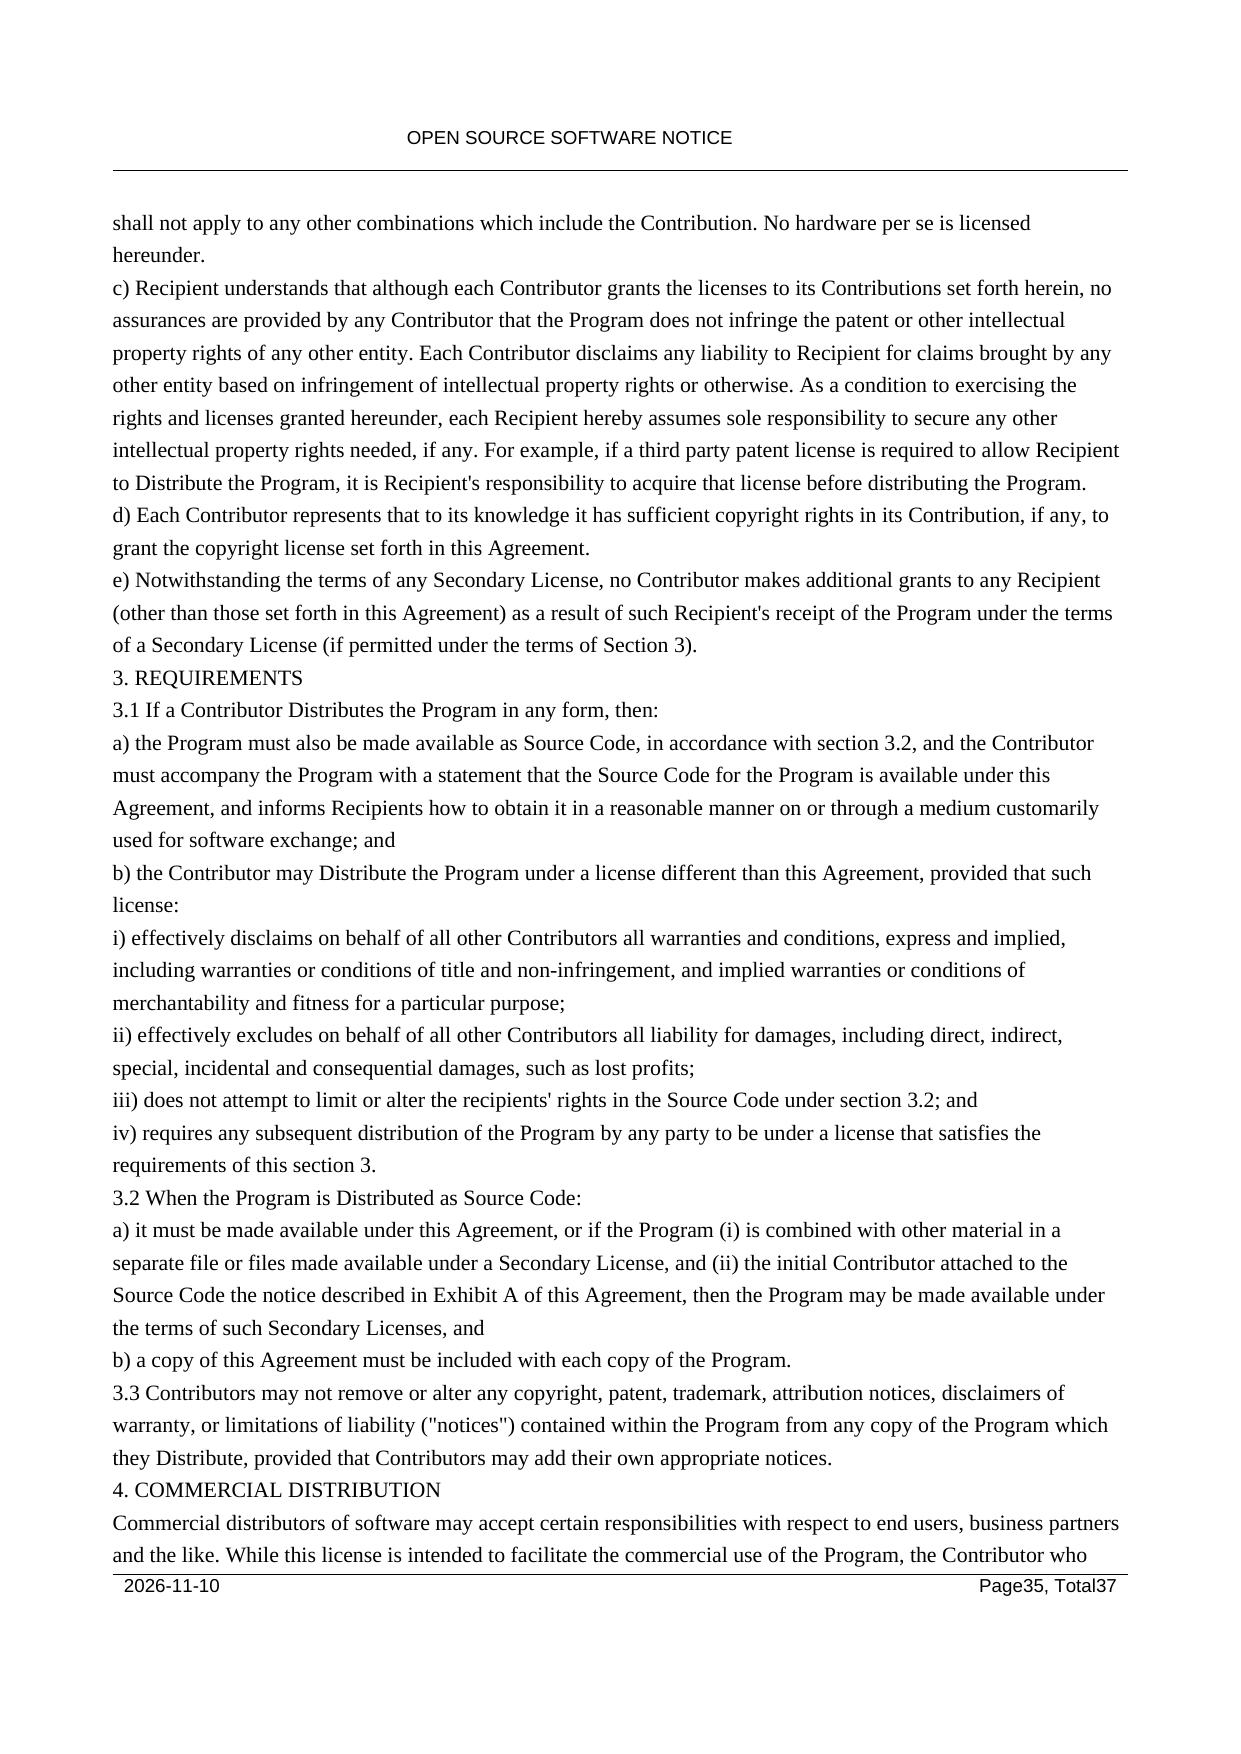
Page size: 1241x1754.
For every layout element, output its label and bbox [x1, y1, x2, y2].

text [112, 206, 1128, 1571]
